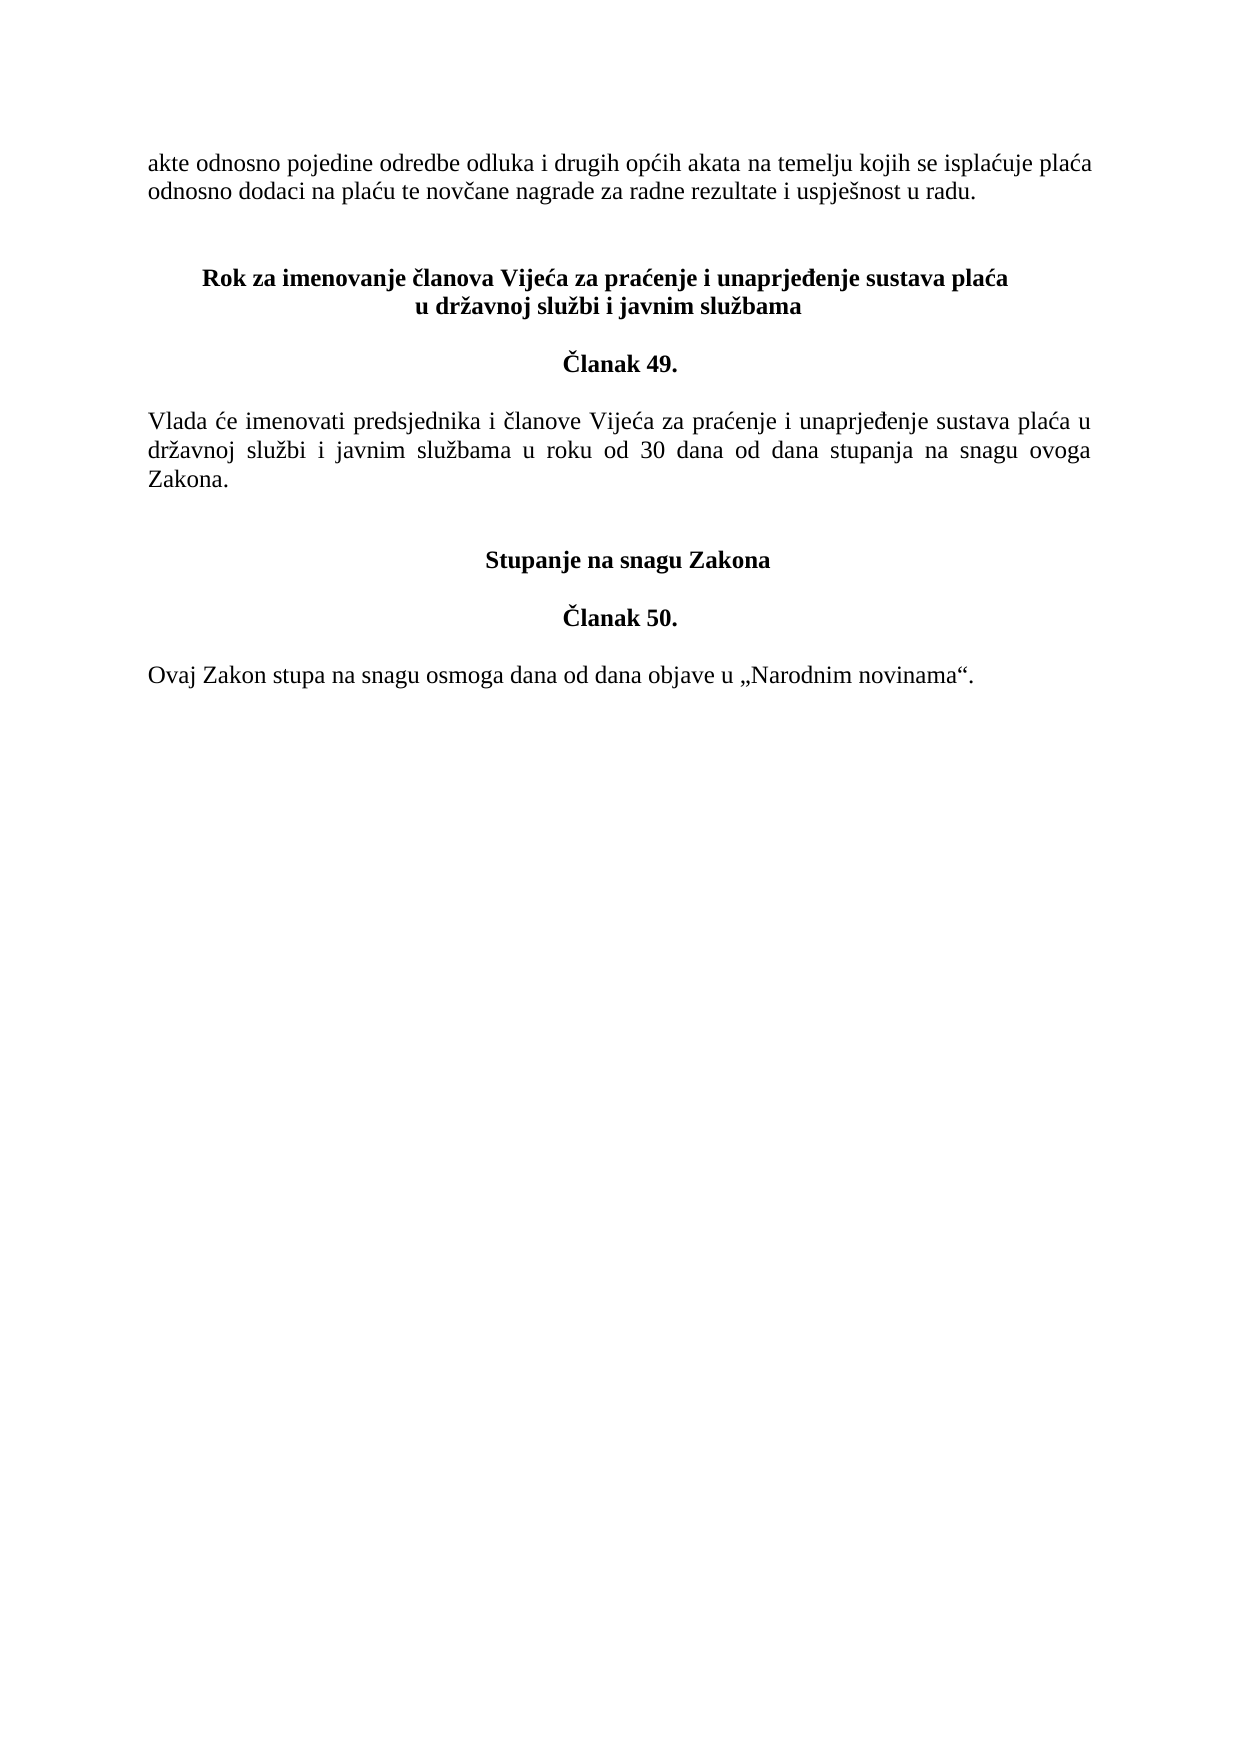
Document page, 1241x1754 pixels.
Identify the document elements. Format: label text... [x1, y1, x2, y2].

list Vlada će imenovati predsjednika i članove Vijeća za praćenje i unaprjeđenje sustava plaća u državnoj službi i javnim službama u roku od 30 dana od dana stupanja na snagu ovoga Zakona. [148, 406, 1093, 493]
text u državnoj službi i javnim službama [118, 291, 1093, 320]
text Rok za imenovanje članova Vijeća za praćenje i unaprjeđenje sustava plaća [118, 263, 1093, 291]
list Članak 49. [148, 349, 1093, 378]
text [148, 148, 1093, 205]
list Stupanje na snagu Zakona [485, 545, 1093, 574]
list Članak 50. [148, 603, 1093, 632]
text Ovaj Zakon stupa na snagu osmoga dana od dana objave u „Narodnim novinama“. [148, 660, 1093, 689]
